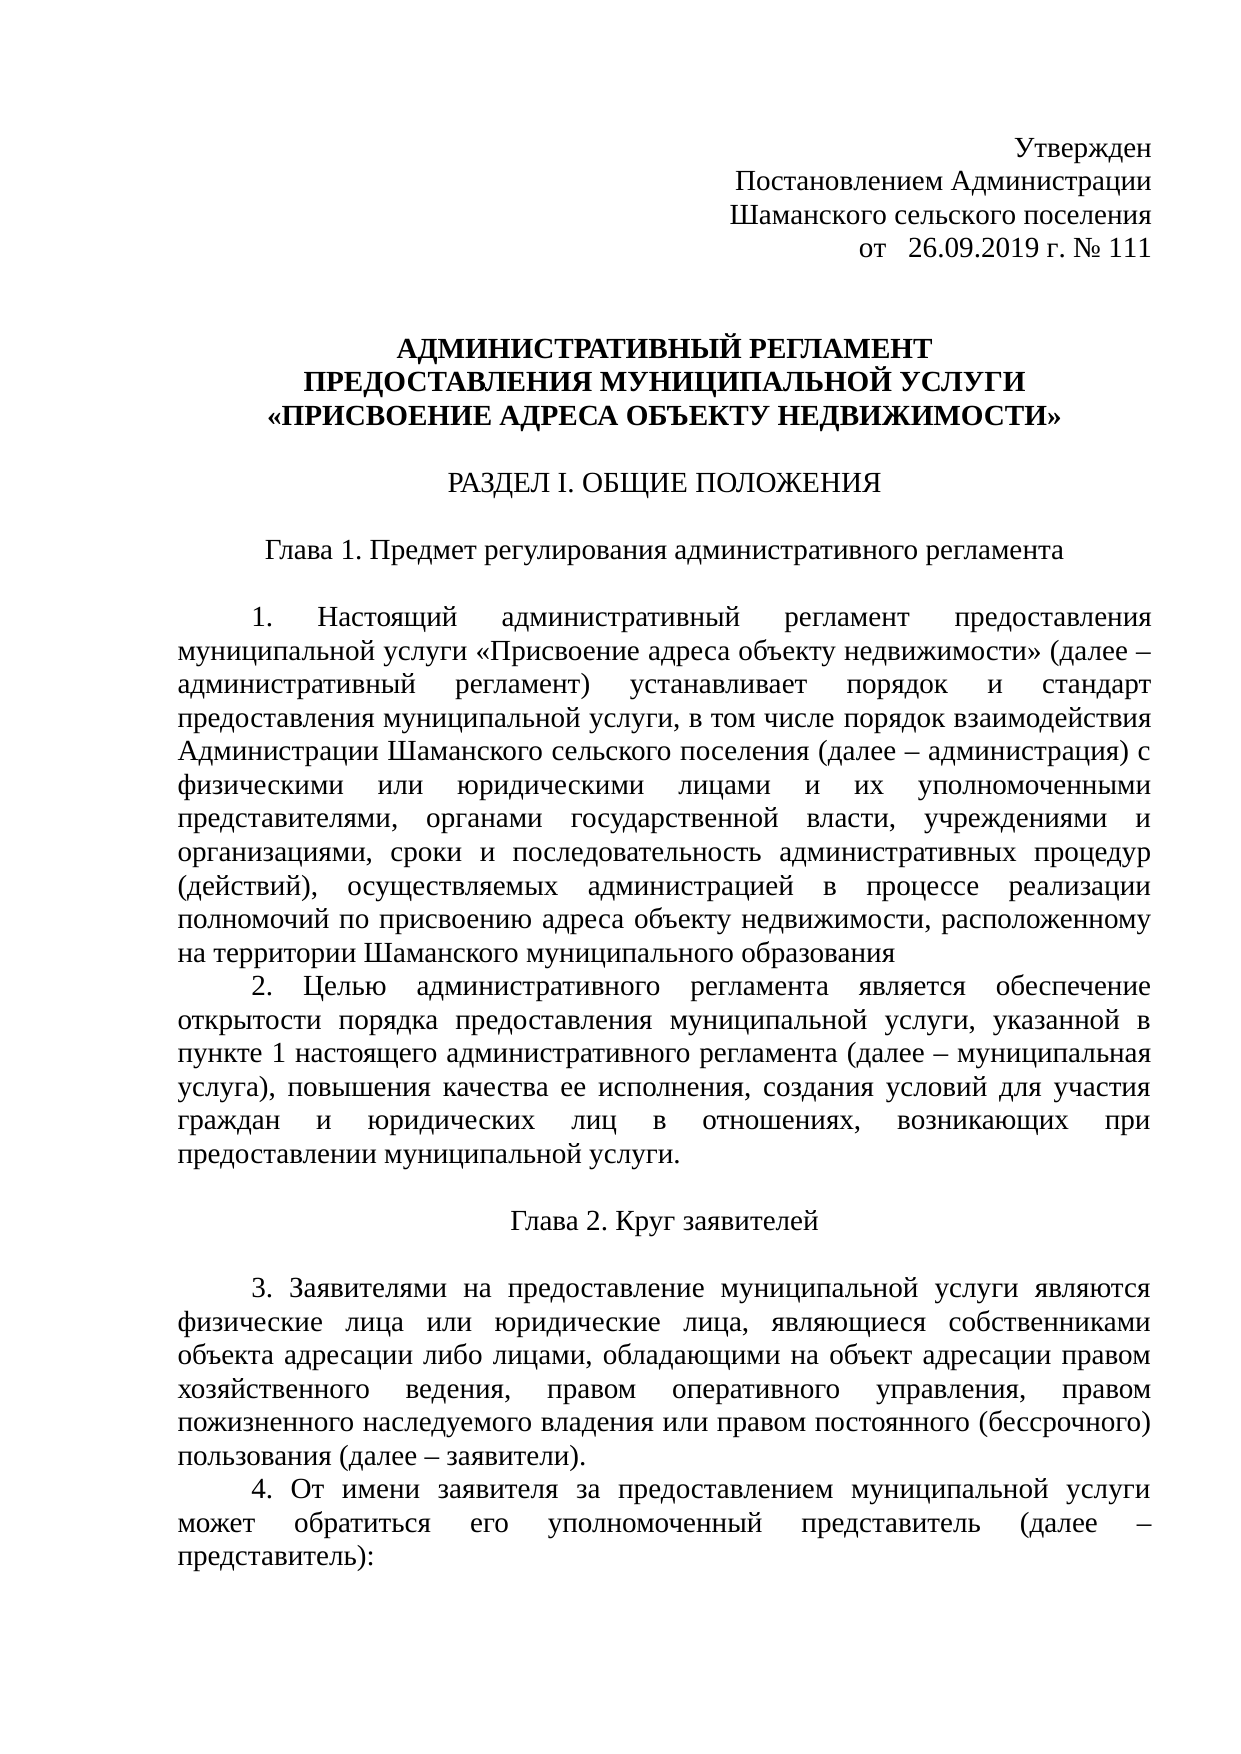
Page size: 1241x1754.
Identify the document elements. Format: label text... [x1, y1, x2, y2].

text Глава 1. Предмет регулирования административного регламента [177, 532, 1152, 566]
text ПРЕДОСТАВЛЕНИЯ МУНИЦИПАЛЬНОЙ УСЛУГИ «ПРИСВОЕНИЕ АДРЕСА ОБЪЕКТУ НЕДВИЖИМОСТИ» [177, 364, 1152, 432]
text 4. От имени заявителя за предоставлением муниципальной услуги может обратиться его уполномоченный представитель (далее – представитель): [177, 1471, 1152, 1572]
text РАЗДЕЛ I. ОБЩИЕ ПОЛОЖЕНИЯ [177, 465, 1152, 499]
text 1. Настоящий административный регламент предоставления муниципальной услуги «Присвоение адреса объекту недвижимости» (далее – административный регламент) устанавливает порядок и стандарт предоставления муниципальной услуги, в том числе порядок взаимодействия Администрации Шаманского сельского поселения (далее – администрация) с физическими или юридическими лицами и их уполномоченными представителями, органами государственной власти, учреждениями и организациями, сроки и последовательность административных процедур (действий), осуществляемых администрацией в процессе реализации полномочий по присвоению адреса объекту недвижимости, расположенному на территории Шаманского муниципального образования [177, 599, 1152, 968]
text от 26.09.2019 г. № 111 [177, 230, 1152, 264]
text 3. Заявителями на предоставление муниципальной услуги являются физические лица или юридические лица, являющиеся собственниками объекта адресации либо лицами, обладающими на объект адресации правом хозяйственного ведения, правом оперативного управления, правом пожизненного наследуемого владения или правом постоянного (бессрочного) пользования (далее – заявители). [177, 1270, 1152, 1471]
text Глава 2. Круг заявителей [177, 1203, 1152, 1237]
text Шаманского сельского поселения [177, 197, 1152, 230]
text АДМИНИСТРАТИВНЫЙ РЕГЛАМЕНТ [177, 331, 1152, 364]
text Утвержден [177, 130, 1152, 163]
text Постановлением Администрации [177, 163, 1152, 197]
text 2. Целью административного регламента является обеспечение открытости порядка предоставления муниципальной услуги, указанной в пункте 1 настоящего административного регламента (далее – муниципальная услуга), повышения качества ее исполнения, создания условий для участия граждан и юридических лиц в отношениях, возникающих при предоставлении муниципальной услуги. [177, 968, 1152, 1169]
